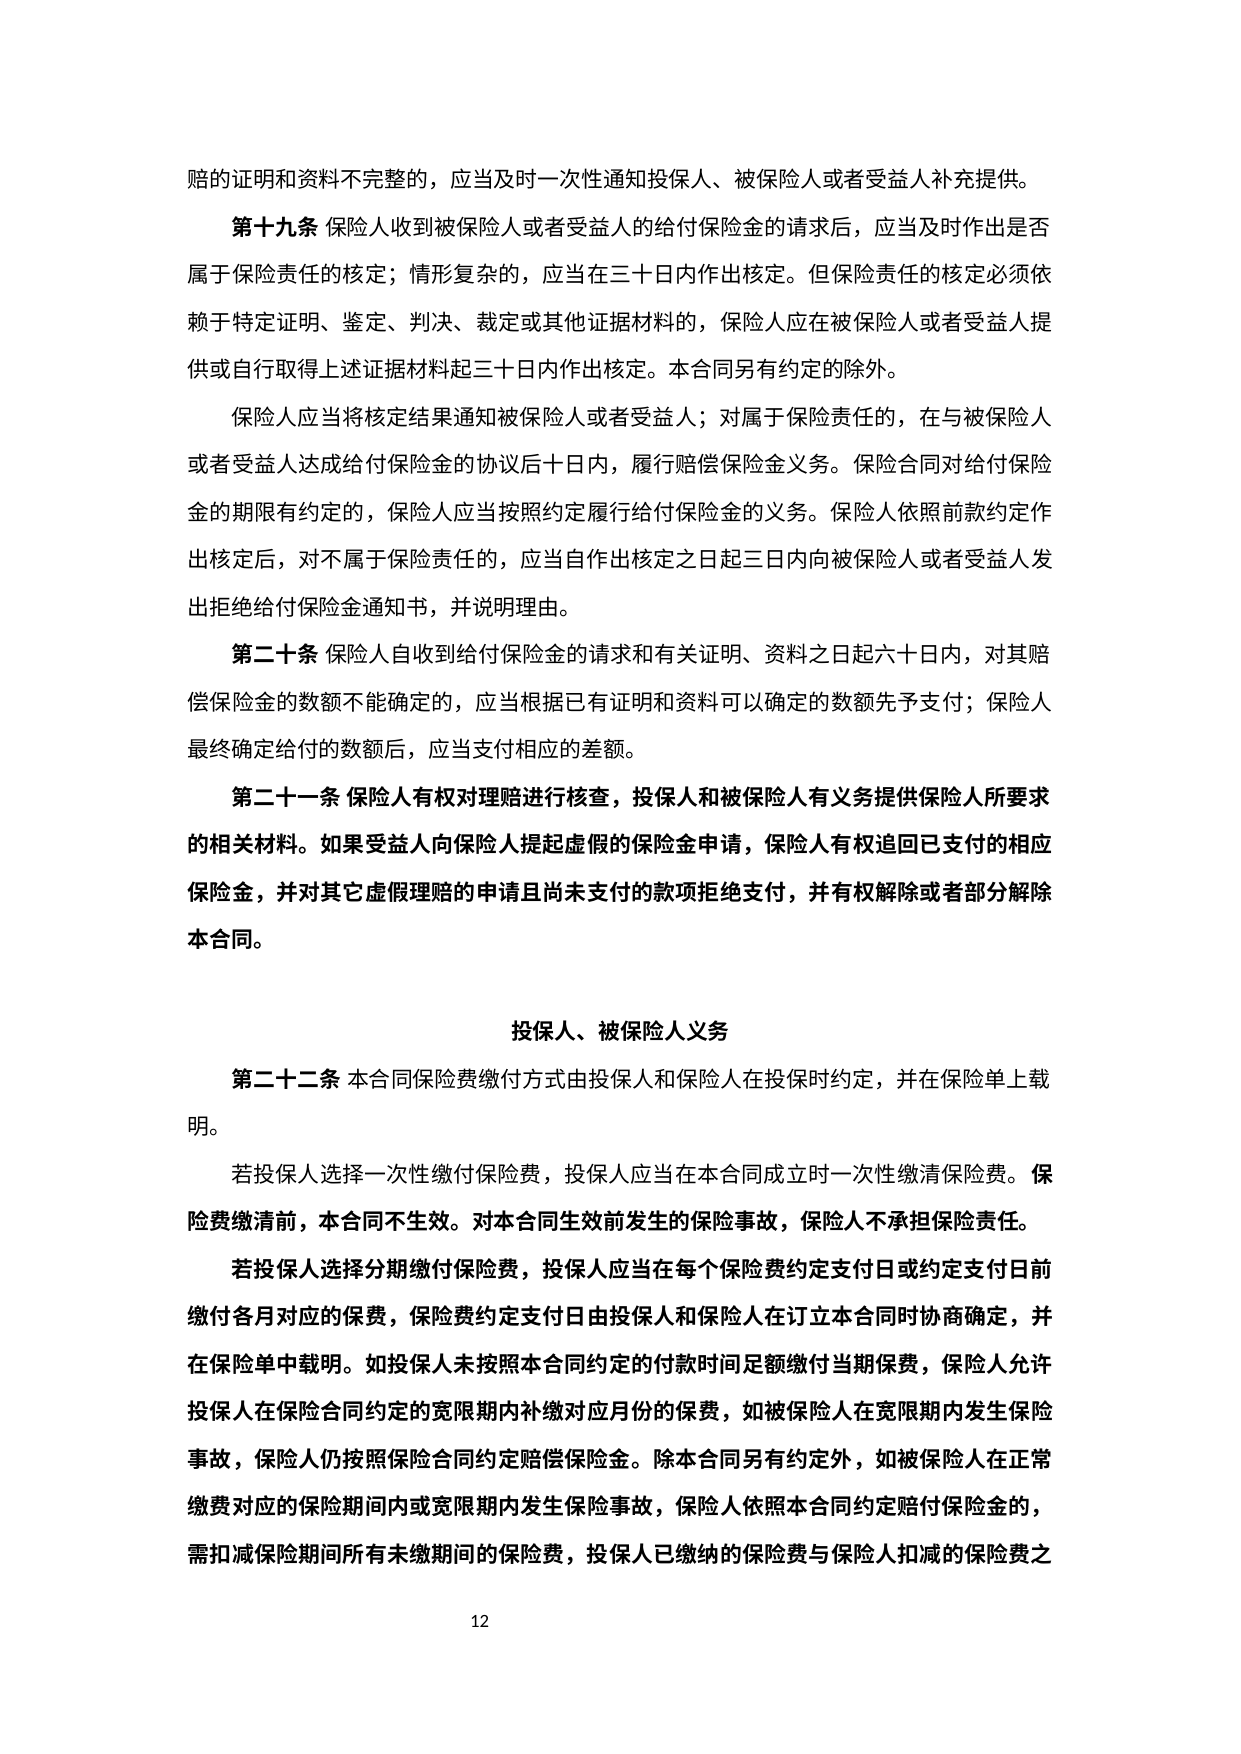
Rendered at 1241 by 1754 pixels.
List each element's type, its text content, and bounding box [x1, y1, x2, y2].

list 第二十二条 本合同保险费缴付方式由投保人和保险人在投保时约定，并在保险单上载明。 [187, 1062, 1053, 1141]
list 若投保人选择一次性缴付保险费，投保人应当在本合同成立时一次性缴清保险费。保险费缴清前，本合同不生效。对本合同生效前发生的保险事故，保险人不承担保险责任。 [187, 1157, 1053, 1236]
list 第十九条 保险人收到被保险人或者受益人的给付保险金的请求后，应当及时作出是否属于保险责任的核定；情形复杂的，应当在三十日内作出核定。但保险责任的核定必须依赖于特定证明、鉴定、判决、裁定或其他证据材料的，保险人应在被保险人或者受益人提供或自行取得上述证据材料起三十日内作出核定。本合同另有约定的除外。 [187, 209, 1053, 384]
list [187, 162, 1053, 194]
text 投保人、被保险人义务 [187, 1014, 1053, 1046]
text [187, 1252, 1053, 1568]
text 保险人应当将核定结果通知被保险人或者受益人；对属于保险责任的，在与被保险人或者受益人达成给付保险金的协议后十日内，履行赔偿保险金义务。保险合同对给付保险金的期限有约定的，保险人应当按照约定履行给付保险金的义务。保险人依照前款约定作出核定后，对不属于保险责任的，应当自作出核定之日起三日内向被保险人或者受益人发出拒绝给付保险金通知书，并说明理由。 [187, 399, 1053, 621]
list 第二十条 保险人自收到给付保险金的请求和有关证明、资料之日起六十日内，对其赔偿保险金的数额不能确定的，应当根据已有证明和资料可以确定的数额先予支付；保险人最终确定给付的数额后，应当支付相应的差额。 [187, 637, 1053, 764]
list 第二十一条 保险人有权对理赔进行核查，投保人和被保险人有义务提供保险人所要求的相关材料。如果受益人向保险人提起虚假的保险金申请，保险人有权追回已支付的相应保险金，并对其它虚假理赔的申请且尚未支付的款项拒绝支付，并有权解除或者部分解除本合同。 [187, 779, 1053, 954]
